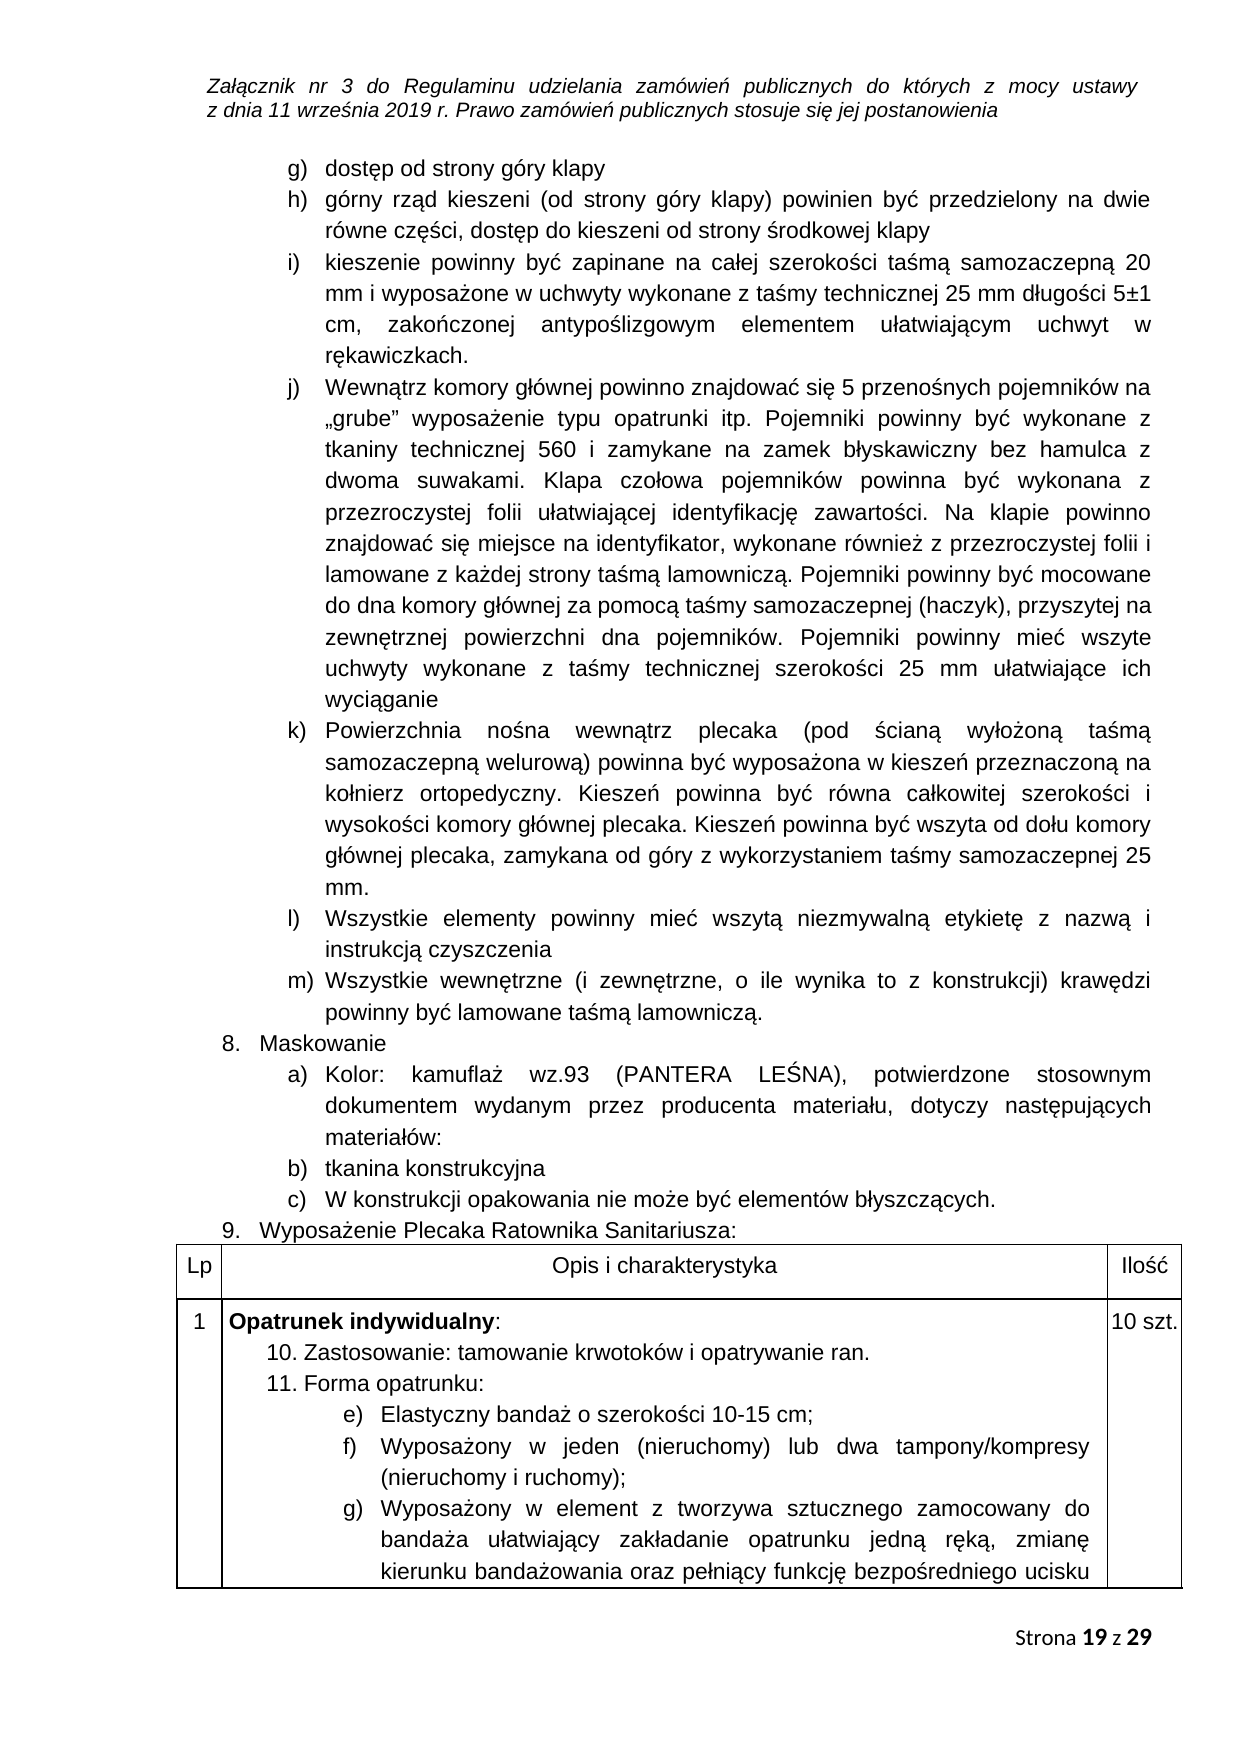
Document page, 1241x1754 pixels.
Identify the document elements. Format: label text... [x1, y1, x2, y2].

table_cell 1 [178, 1300, 221, 1587]
list Powierzchnia nośna wewnątrz plecaka (pod ścianą wyłożoną taśmą samozaczepną welurową) powinna być wyposażona w kieszeń przeznaczoną na kołnierz ortopedyczny. Kieszeń powinna być równa całkowitej szerokości i wysokości komory głównej plecaka. Kieszeń powinna być wszyta od dołu komory głównej plecaka, zamykana od góry z wykorzystaniem taśmy samozaczepnej . [287, 712, 1152, 900]
table_header Lp [177, 1245, 221, 1298]
list W konstrukcji opakowania nie może być elementów błyszczących. [287, 1181, 1152, 1212]
list górny rząd kieszeni (od strony góry klapy) powinien być przedzielony na dwie równe części, dostęp do kieszeni od strony środkowej klapy [287, 181, 1152, 243]
list Maskowanie [222, 1025, 1152, 1056]
table_cell 10 szt. [1108, 1300, 1181, 1587]
list dostęp od strony góry klapy [287, 150, 1152, 181]
list tkanina konstrukcyjna [287, 1150, 1152, 1181]
table_header Opis i charakterystyka [222, 1245, 1107, 1298]
list kieszenie powinny być zapinane na całej szerokości taśmą samozaczepną i wyposażone w uchwyty wykonane z taśmy technicznej długości 5±, zakończonej antypoślizgowym elementem ułatwiającym uchwyt w rękawiczkach. [287, 243, 1152, 368]
list Wyposażenie Plecaka Ratownika Sanitariusza: [222, 1212, 1152, 1243]
table_header Ilość [1108, 1245, 1181, 1298]
list Wszystkie wewnętrzne (i zewnętrzne, o ile wynika to z konstrukcji) krawędzi powinny być lamowane taśmą lamowniczą. [287, 962, 1152, 1025]
list Wszystkie elementy powinny mieć wszytą niezmywalną etykietę z nazwą i instrukcją czyszczenia [287, 900, 1152, 962]
list Kolor: kamuflaż wz.93 (PANTERA LEŚNA), potwierdzone stosownym dokumentem wydanym przez producenta materiału, dotyczy następujących materiałów: [287, 1056, 1152, 1150]
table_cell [223, 1300, 1107, 1587]
list Wewnątrz komory głównej powinno znajdować się 5 przenośnych pojemników na „grube” wyposażenie typu opatrunki itp. Pojemniki powinny być wykonane z tkaniny technicznej 560 i zamykane na zamek błyskawiczny bez hamulca z dwoma suwakami. Klapa czołowa pojemników powinna być wykonana z przezroczystej folii ułatwiającej identyfikację zawartości. Na klapie powinno znajdować się miejsce na identyfikator, wykonane również z przezroczystej folii i lamowane z każdej strony taśmą lamowniczą. Pojemniki powinny być mocowane do dna komory głównej za pomocą taśmy samozaczepnej (haczyk), przyszytej na zewnętrznej powierzchni dna pojemników. Pojemniki powinny mieć wszyte uchwyty wykonane z taśmy technicznej szerokości ułatwiające ich wyciąganie [287, 368, 1152, 712]
